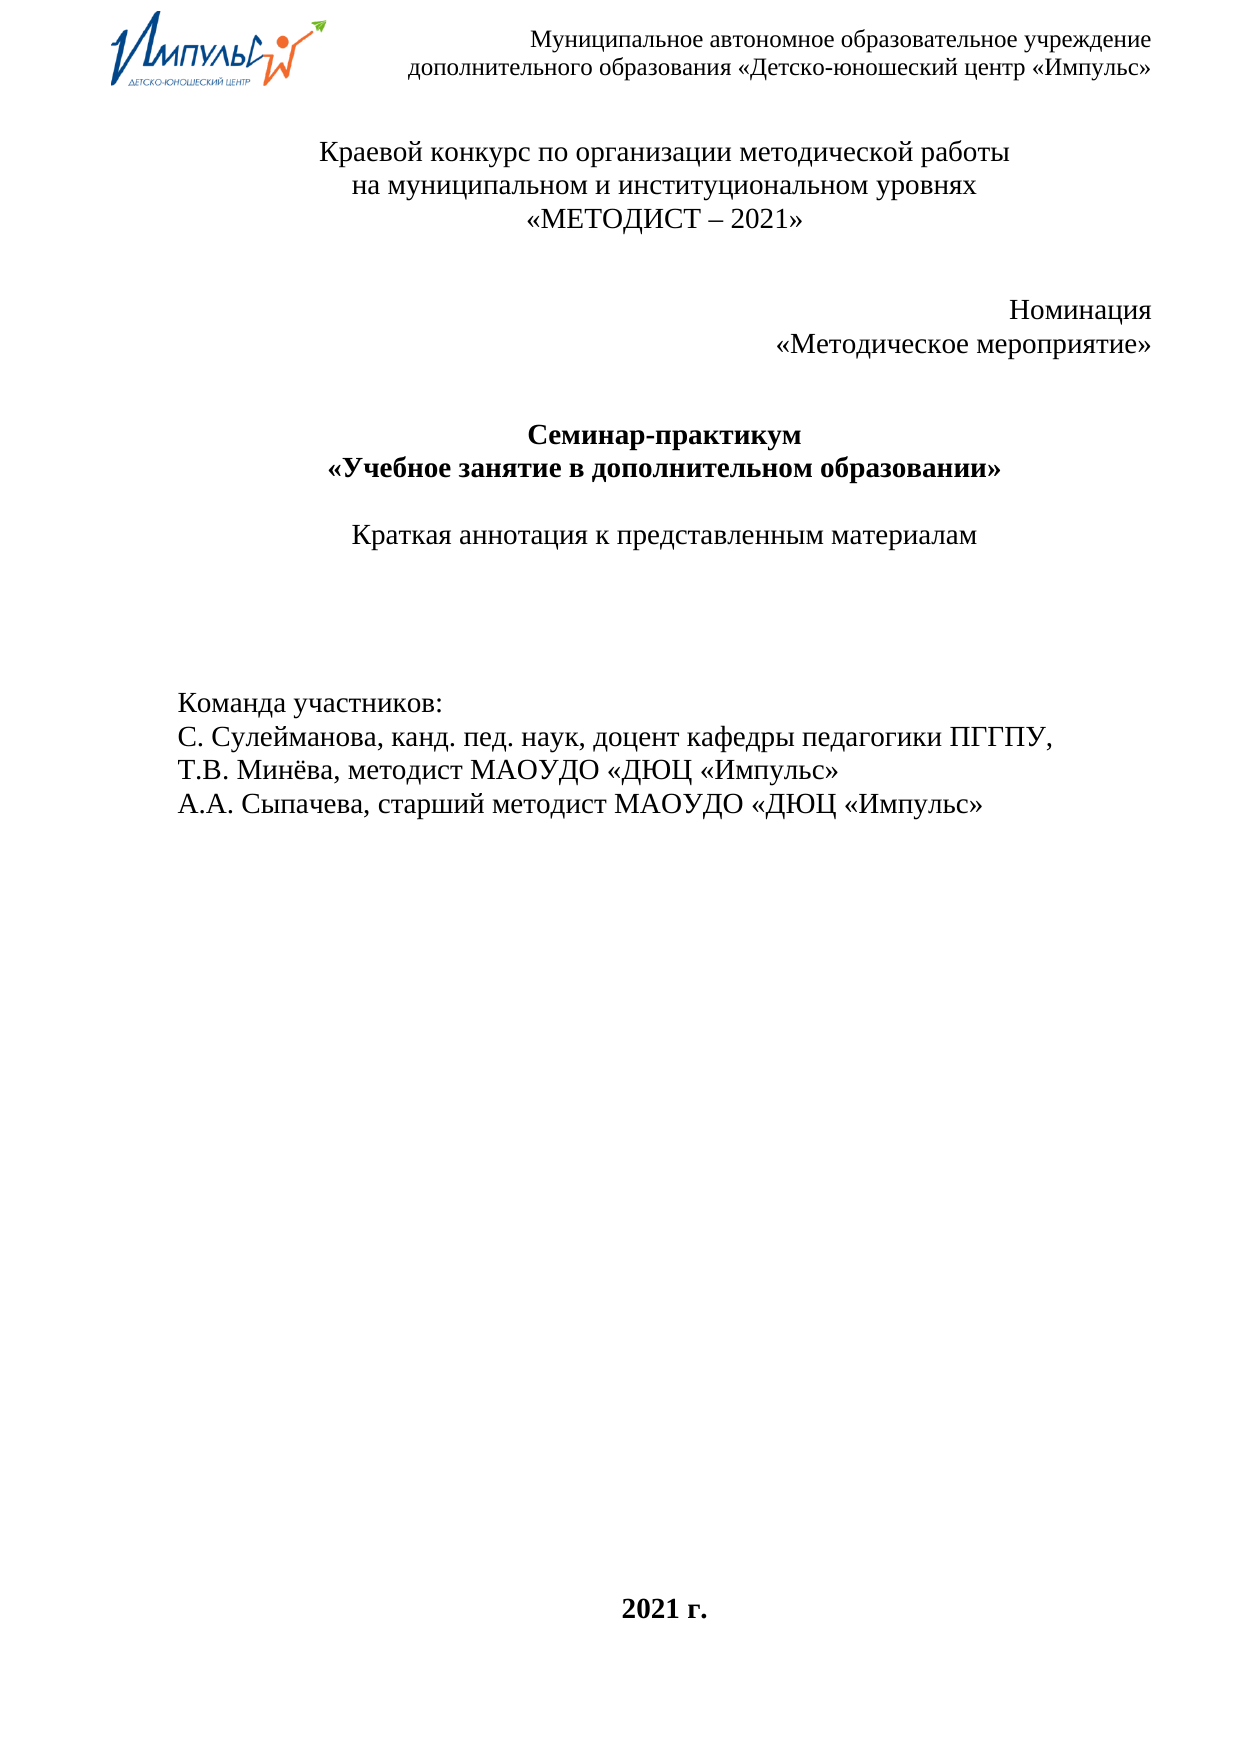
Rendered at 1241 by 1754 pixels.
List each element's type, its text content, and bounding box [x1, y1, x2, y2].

text Краевой конкурс по организации методической работы [177, 134, 1152, 167]
picture [111, 11, 327, 86]
text 2021 г. [177, 1591, 1152, 1624]
text Номинация [177, 292, 1152, 326]
text А.А. Сыпачева, старший методист МАОУДО «ДЮЦ «Импульс» [177, 786, 1152, 819]
text Краткая аннотация к представленным материалам [177, 517, 1152, 551]
text С. Сулейманова, канд. пед. наук, доцент кафедры педагогики ПГГПУ, [177, 719, 1152, 752]
text на муниципальном и институциональном уровнях [177, 167, 1152, 201]
text «Учебное занятие в дополнительном образовании» [177, 450, 1152, 484]
text «МЕТОДИСТ – 2021» [177, 201, 1152, 234]
text Команда участников: [177, 685, 1152, 719]
text Семинар-практикум [177, 417, 1152, 450]
text «Методическое мероприятие» [177, 326, 1152, 359]
text Т.В. Минёва, методист МАОУДО «ДЮЦ «Импульс» [177, 752, 1152, 786]
